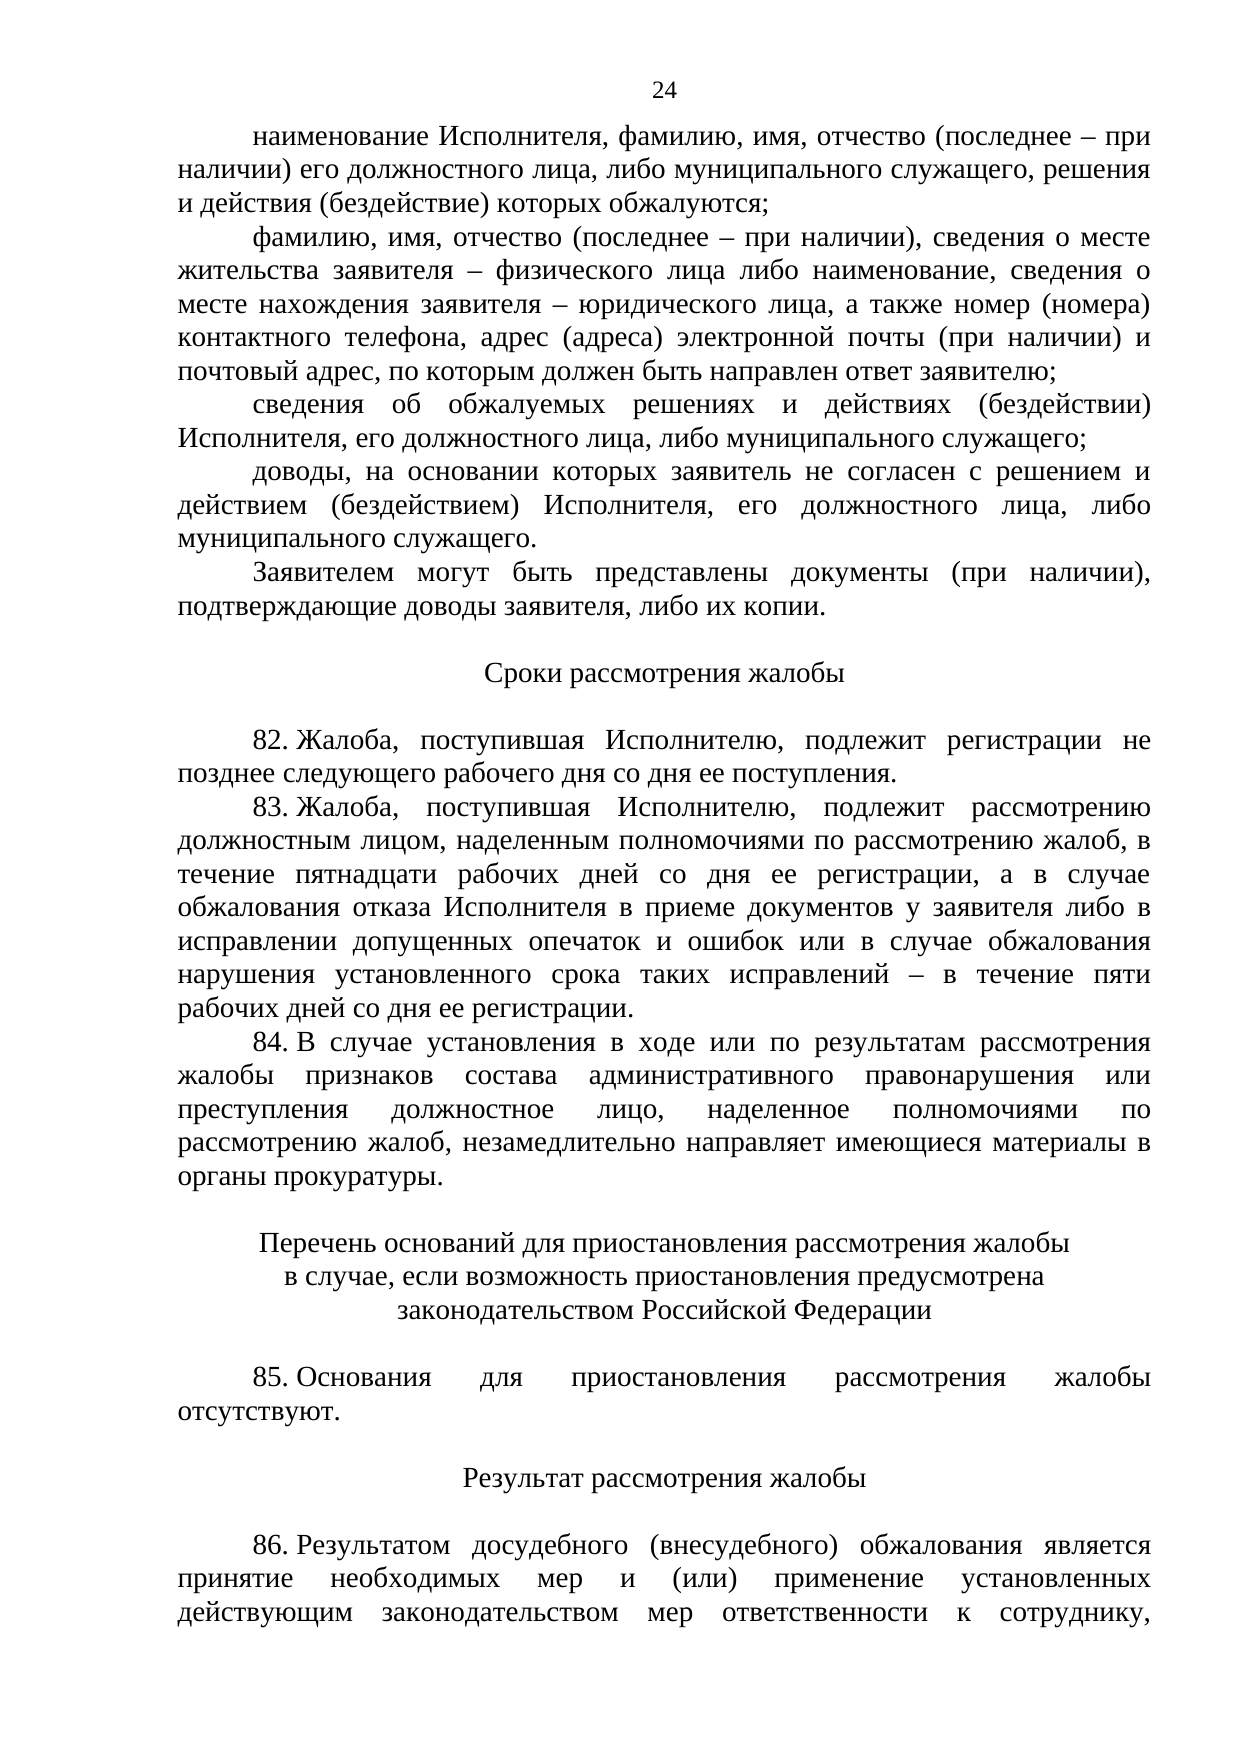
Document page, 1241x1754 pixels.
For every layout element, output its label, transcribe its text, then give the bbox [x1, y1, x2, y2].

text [177, 1527, 1152, 1627]
text 83. Жалоба, поступившая Исполнителю, подлежит рассмотрению должностным лицом, наделенным полномочиями по рассмотрению жалоб, в течение пятнадцати рабочих дней со дня ее регистрации, а в случае обжалования отказа Исполнителя в приеме документов у заявителя либо в исправлении допущенных опечаток и ошибок или в случае обжалования нарушения установленного срока таких исправлений – в течение пяти рабочих дней со дня ее регистрации. [177, 789, 1152, 1024]
text 84. В случае установления в ходе или по результатам рассмотрения жалобы признаков состава административного правонарушения или преступления должностное лицо, наделенное полномочиями по рассмотрению жалоб, незамедлительно направляет имеющиеся материалы в органы прокуратуры. [177, 1024, 1152, 1191]
text 82. Жалоба, поступившая Исполнителю, подлежит регистрации не позднее следующего рабочего дня со дня ее поступления. [177, 722, 1152, 789]
text в случае, если возможность приостановления предусмотрена [177, 1258, 1152, 1292]
text Результат рассмотрения жалобы [177, 1460, 1152, 1493]
text Сроки рассмотрения жалобы [177, 655, 1152, 688]
text наименование Исполнителя, фамилию, имя, отчество (последнее – при наличии) его должностного лица, либо муниципального служащего, решения и действия (бездействие) которых обжалуются; [177, 118, 1152, 219]
text Заявителем могут быть представлены документы (при наличии), подтверждающие доводы заявителя, либо их копии. [177, 554, 1152, 621]
text сведения об обжалуемых решениях и действиях (бездействии) Исполнителя, его должностного лица, либо муниципального служащего; [177, 386, 1152, 453]
text фамилию, имя, отчество (последнее – при наличии), сведения о месте жительства заявителя – физического лица либо наименование, сведения о месте нахождения заявителя – юридического лица, а также номер (номера) контактного телефона, адрес (адреса) электронной почты (при наличии) и почтовый адрес, по которым должен быть направлен ответ заявителю; [177, 219, 1152, 386]
text Перечень оснований для приостановления рассмотрения жалобы [177, 1225, 1152, 1258]
text законодательством Российской Федерации [177, 1292, 1152, 1326]
text доводы, на основании которых заявитель не согласен с решением и действием (бездействием) Исполнителя, его должностного лица, либо муниципального служащего. [177, 453, 1152, 554]
text 85. Основания для приостановления рассмотрения жалобы отсутствуют. [177, 1359, 1152, 1426]
